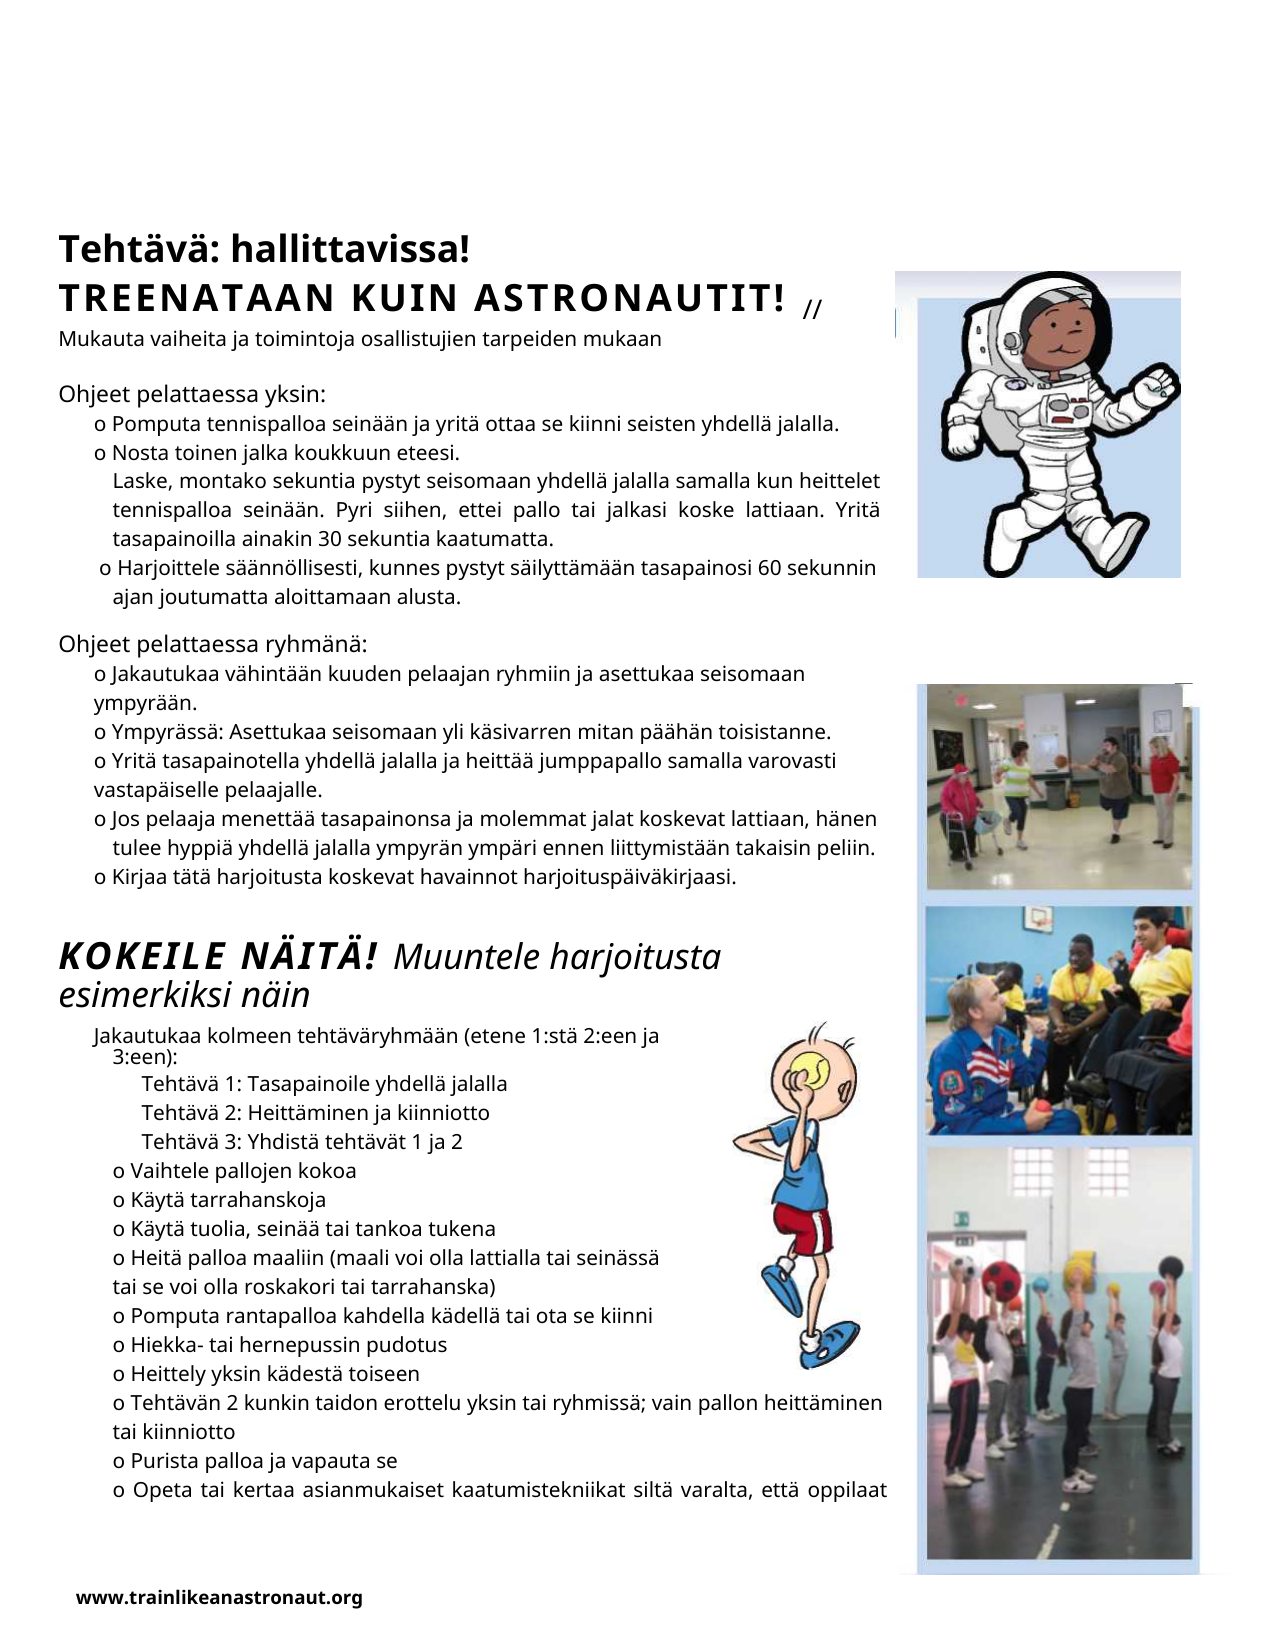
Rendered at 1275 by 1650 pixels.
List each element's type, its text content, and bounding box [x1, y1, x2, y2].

text o Heittely yksin kädestä toiseen [112, 1358, 904, 1387]
text Laske, montako sekuntia pystyt seisomaan yhdellä jalalla samalla kun heittelet tennispalloa seinään. Pyri siihen, ettei pallo tai jalkasi koske lattiaan. Yritä tasapainoilla ainakin 30 sekuntia kaatumatta. [112, 466, 881, 553]
text o Harjoittele säännöllisesti, kunnes pystyt säilyttämään tasapainosi 60 sekunnin ajan joutumatta aloittamaan alusta. [93, 553, 904, 611]
text o Jos pelaaja menettää tasapainonsa ja molemmat jalat koskevat lattiaan, hänen tulee hyppiä yhdellä jalalla ympyrän ympäri ennen liittymistään takaisin peliin. [93, 803, 904, 861]
text Tehtävä 3: Yhdistä tehtävät 1 ja 2 [141, 1127, 779, 1156]
text o Käytä tuolia, seinää tai tankoa tukena [112, 1213, 904, 1242]
picture [732, 1069, 861, 1213]
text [112, 1474, 904, 1503]
text o Yritä tasapainotella yhdellä jalalla ja heittää jumppapallo samalla varovasti vastapäiselle pelaajalle. [93, 745, 904, 803]
text o Vaihtele pallojen kokoa [112, 1156, 677, 1184]
text o Purista palloa ja vapauta se [112, 1445, 904, 1474]
text o Ympyrässä: Asettukaa seisomaan yli käsivarren mitan päähän toisistanne. [93, 716, 904, 745]
text Jakautukaa kolmeen tehtäväryhmään (etene 1:stä 2:een ja 3:een): [93, 1027, 904, 1069]
text o Pomputa tennispalloa seinään ja yritä ottaa se kiinni seisten yhdellä jalalla. [93, 408, 904, 437]
text o Jakautukaa vähintään kuuden pelaajan ryhmiin ja asettukaa seisomaan ympyrään. [93, 658, 904, 716]
subtitle TREENATAAN KUIN ASTRONAUTIT! [58, 281, 904, 319]
text o Kirjaa tätä harjoitusta koskevat havainnot harjoituspäiväkirjaasi. [93, 861, 904, 890]
text o Hiekka- tai hernepussin pudotus [112, 1329, 836, 1358]
picture [732, 1021, 861, 1027]
text o Käytä tarrahanskoja [112, 1184, 677, 1213]
text Tehtävä 1: Tasapainoile yhdellä jalalla [141, 1069, 779, 1098]
text Ohjeet pelattaessa ryhmänä: [58, 629, 904, 658]
picture [895, 271, 1181, 578]
text o Pomputa rantapalloa kahdella kädellä tai ota se kiinni [112, 1300, 836, 1329]
text o Nosta toinen jalka koukkuun eteesi. [93, 437, 904, 466]
picture [836, 1300, 861, 1358]
text o Heitä palloa maaliin (maali voi olla lattialla tai seinässä tai se voi olla roskakori tai tarrahanska) [112, 1242, 904, 1300]
text Mukauta vaiheita ja toimintoja osallistujien tarpeiden mukaan [58, 330, 904, 351]
text Ohjeet pelattaessa yksin: [58, 379, 904, 408]
text o Tehtävän 2 kunkin taidon erottelu yksin tai ryhmissä; vain pallon heittäminen tai kiinniotto [112, 1387, 904, 1445]
picture [898, 684, 1275, 1575]
text Tehtävä 2: Heittäminen ja kiinniotto [141, 1098, 779, 1127]
subtitle Tehtävä: hallittavissa! [58, 232, 904, 270]
text KOKEILE NÄITÄ! Muuntele harjoitusta esimerkiksi näin [58, 939, 904, 1014]
